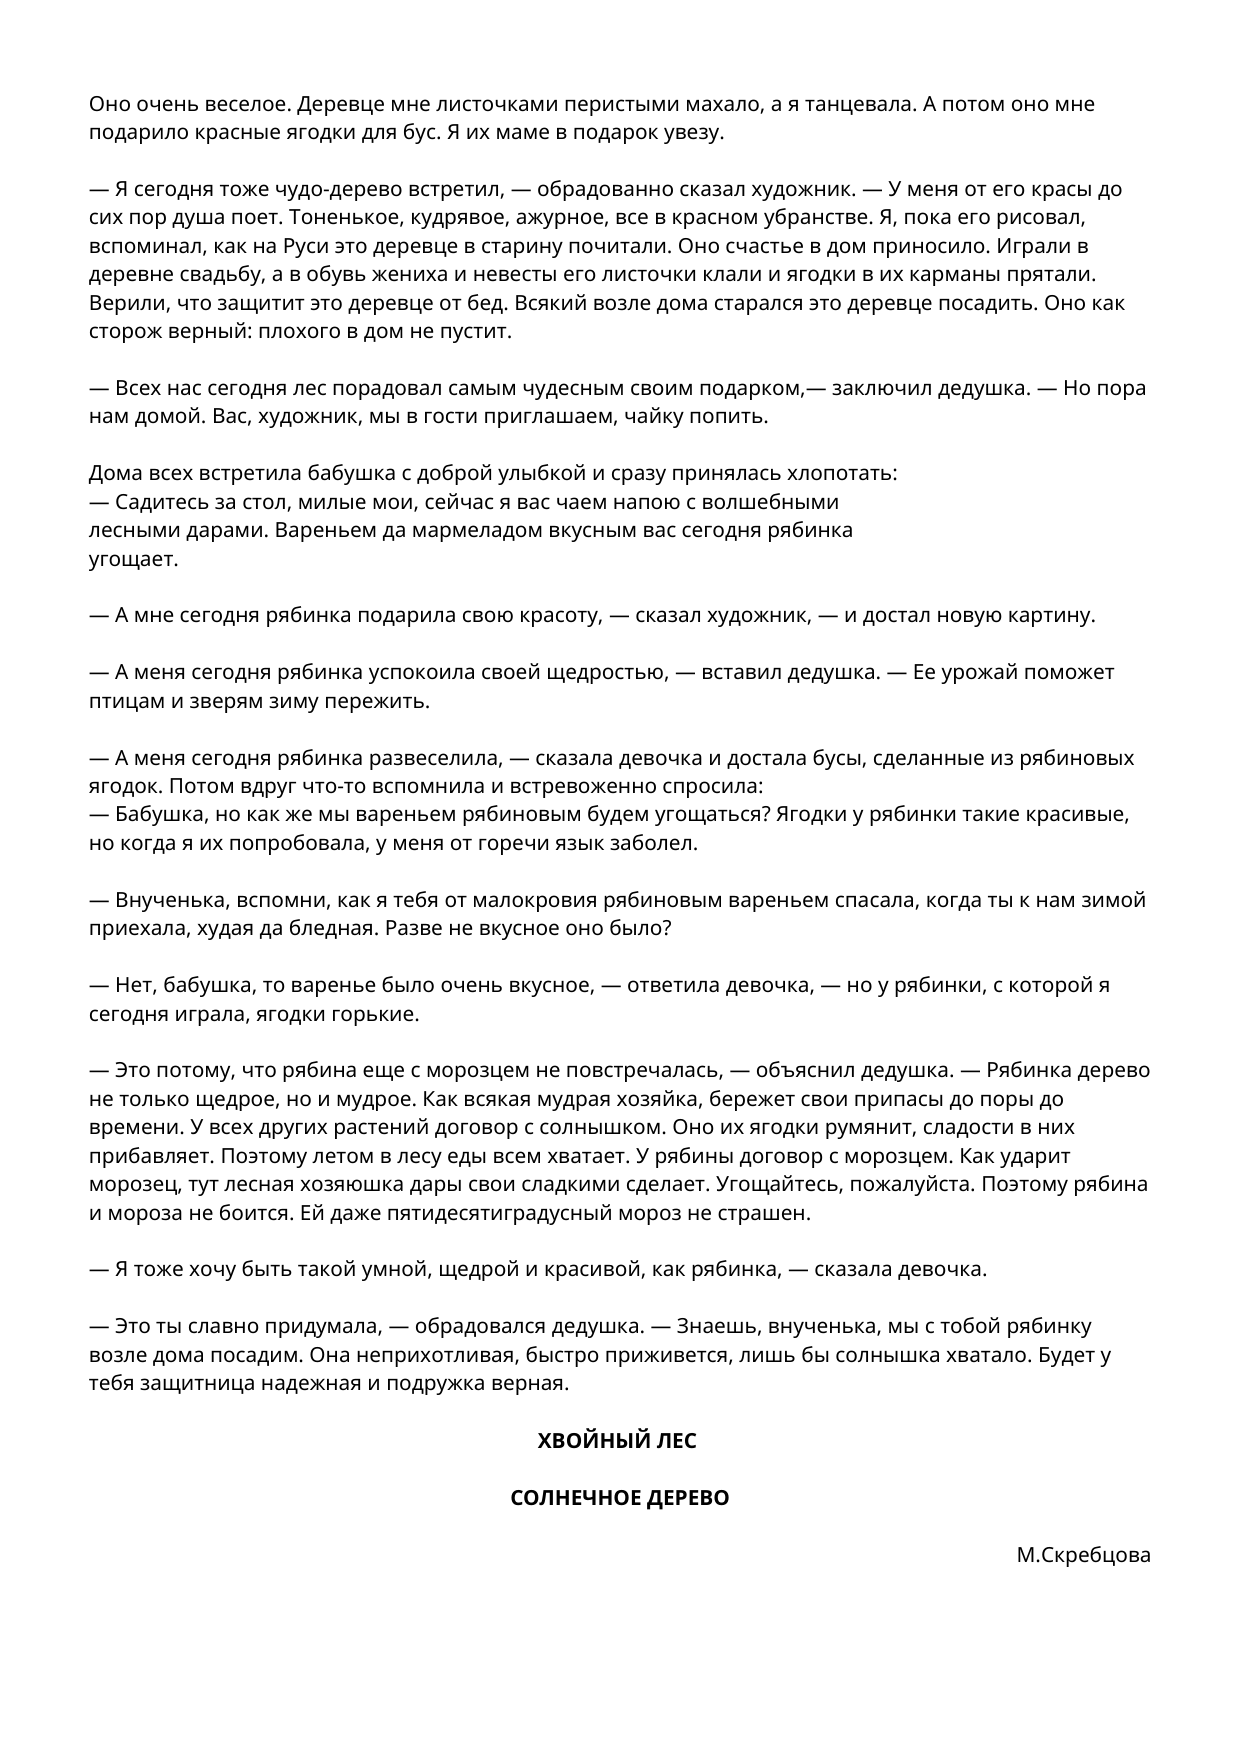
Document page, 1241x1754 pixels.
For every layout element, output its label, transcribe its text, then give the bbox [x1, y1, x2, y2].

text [89, 89, 1152, 1397]
text М.Скребцова [89, 1540, 1152, 1569]
text ХВОЙНЫЙ ЛЕС СОЛНЕЧНОЕ ДЕРЕВО [89, 1426, 1152, 1511]
